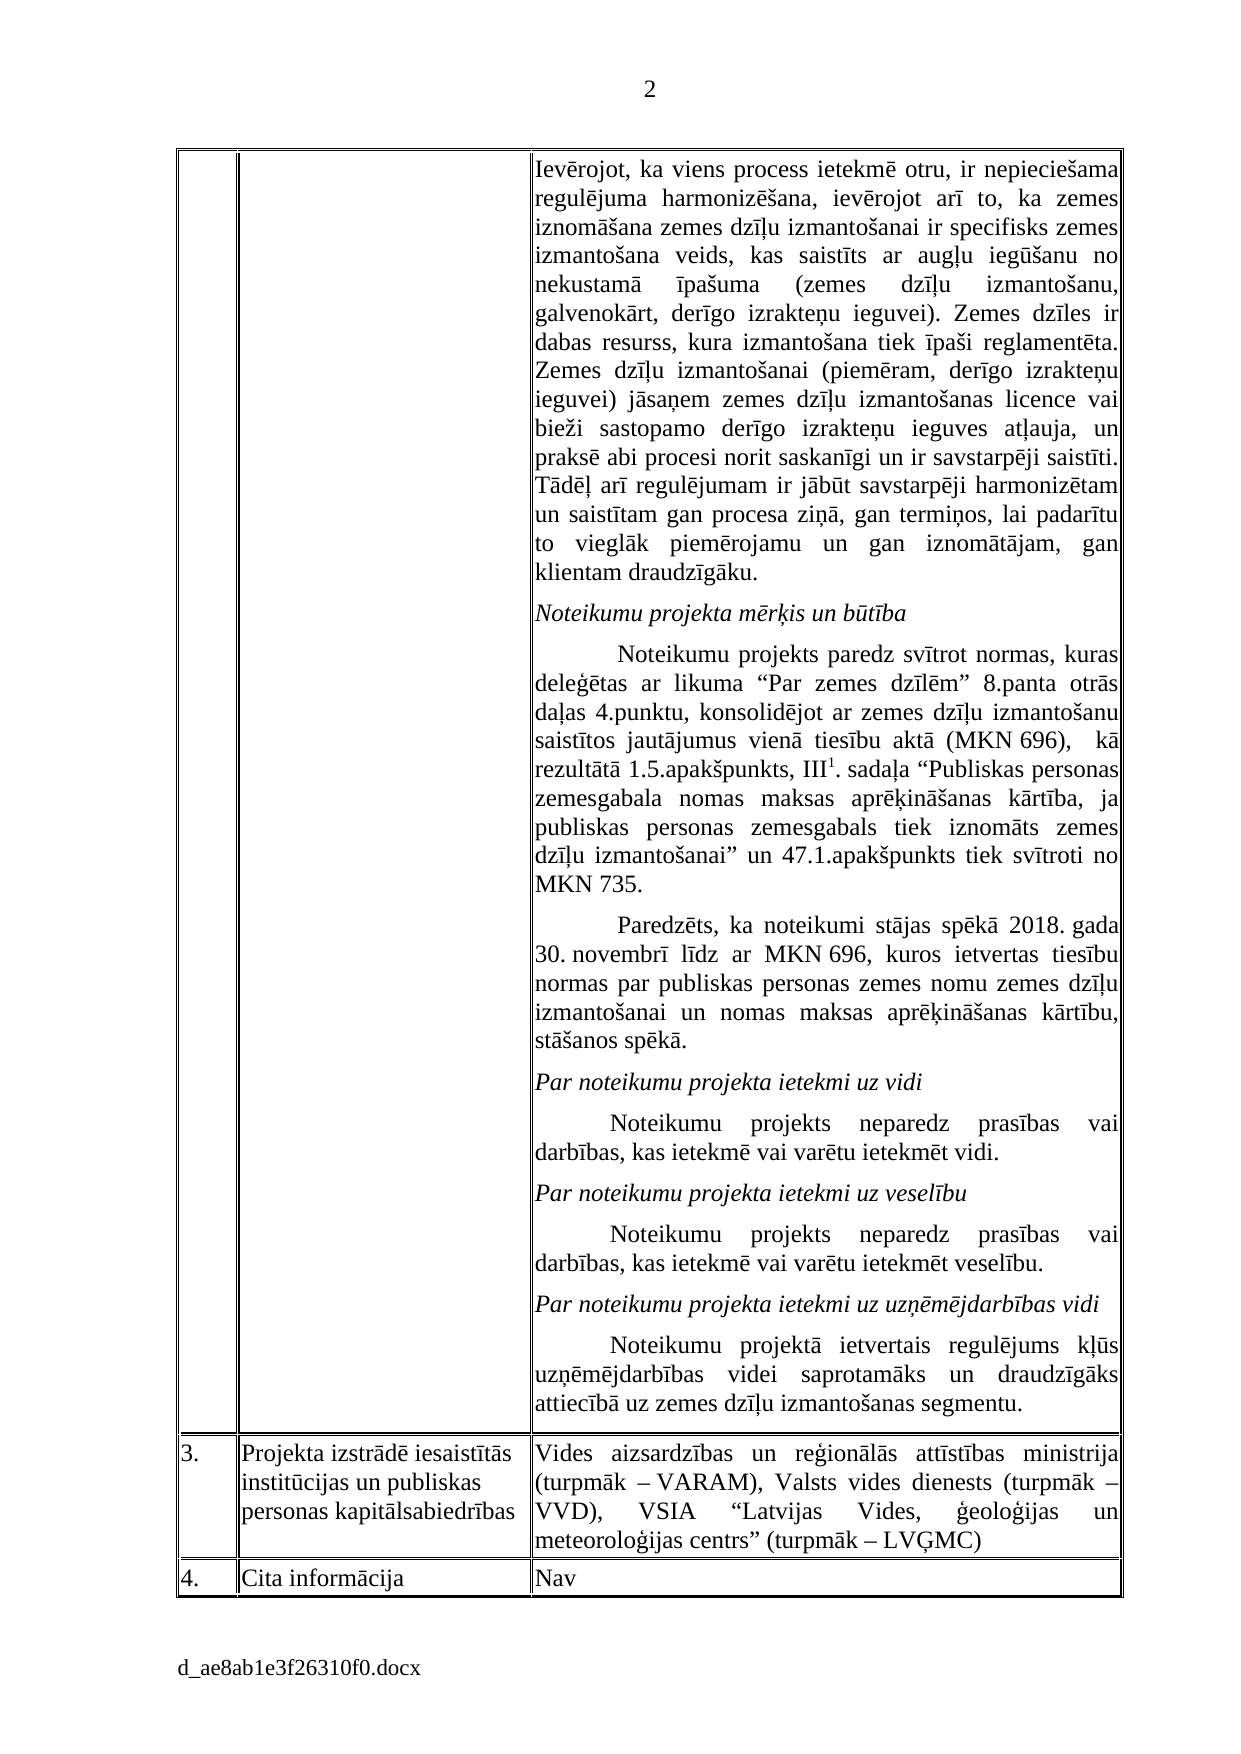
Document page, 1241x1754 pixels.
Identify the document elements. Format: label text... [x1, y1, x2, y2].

table_cell 4. [177, 1557, 238, 1595]
table_cell 3. [179, 1432, 236, 1557]
table_cell Cita informācija [238, 1560, 531, 1595]
table_cell Nav [531, 1557, 1122, 1595]
table_cell 2. [177, 149, 238, 1432]
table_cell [531, 151, 1120, 1432]
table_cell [238, 151, 531, 1432]
table_cell Projekta izstrādē iesaistītās institūcijas un publiskas personas kapitālsabiedrības [240, 1436, 530, 1557]
table_cell Vides aizsardzības un reģionālās attīstības ministrija (turpmāk – VARAM), Valsts vides dienests (turpmāk – VVD), VSIA “Latvijas Vides, ģeoloģijas un meteoroloģijas centrs” (turpmāk – LVĢMC) [533, 1432, 1121, 1557]
